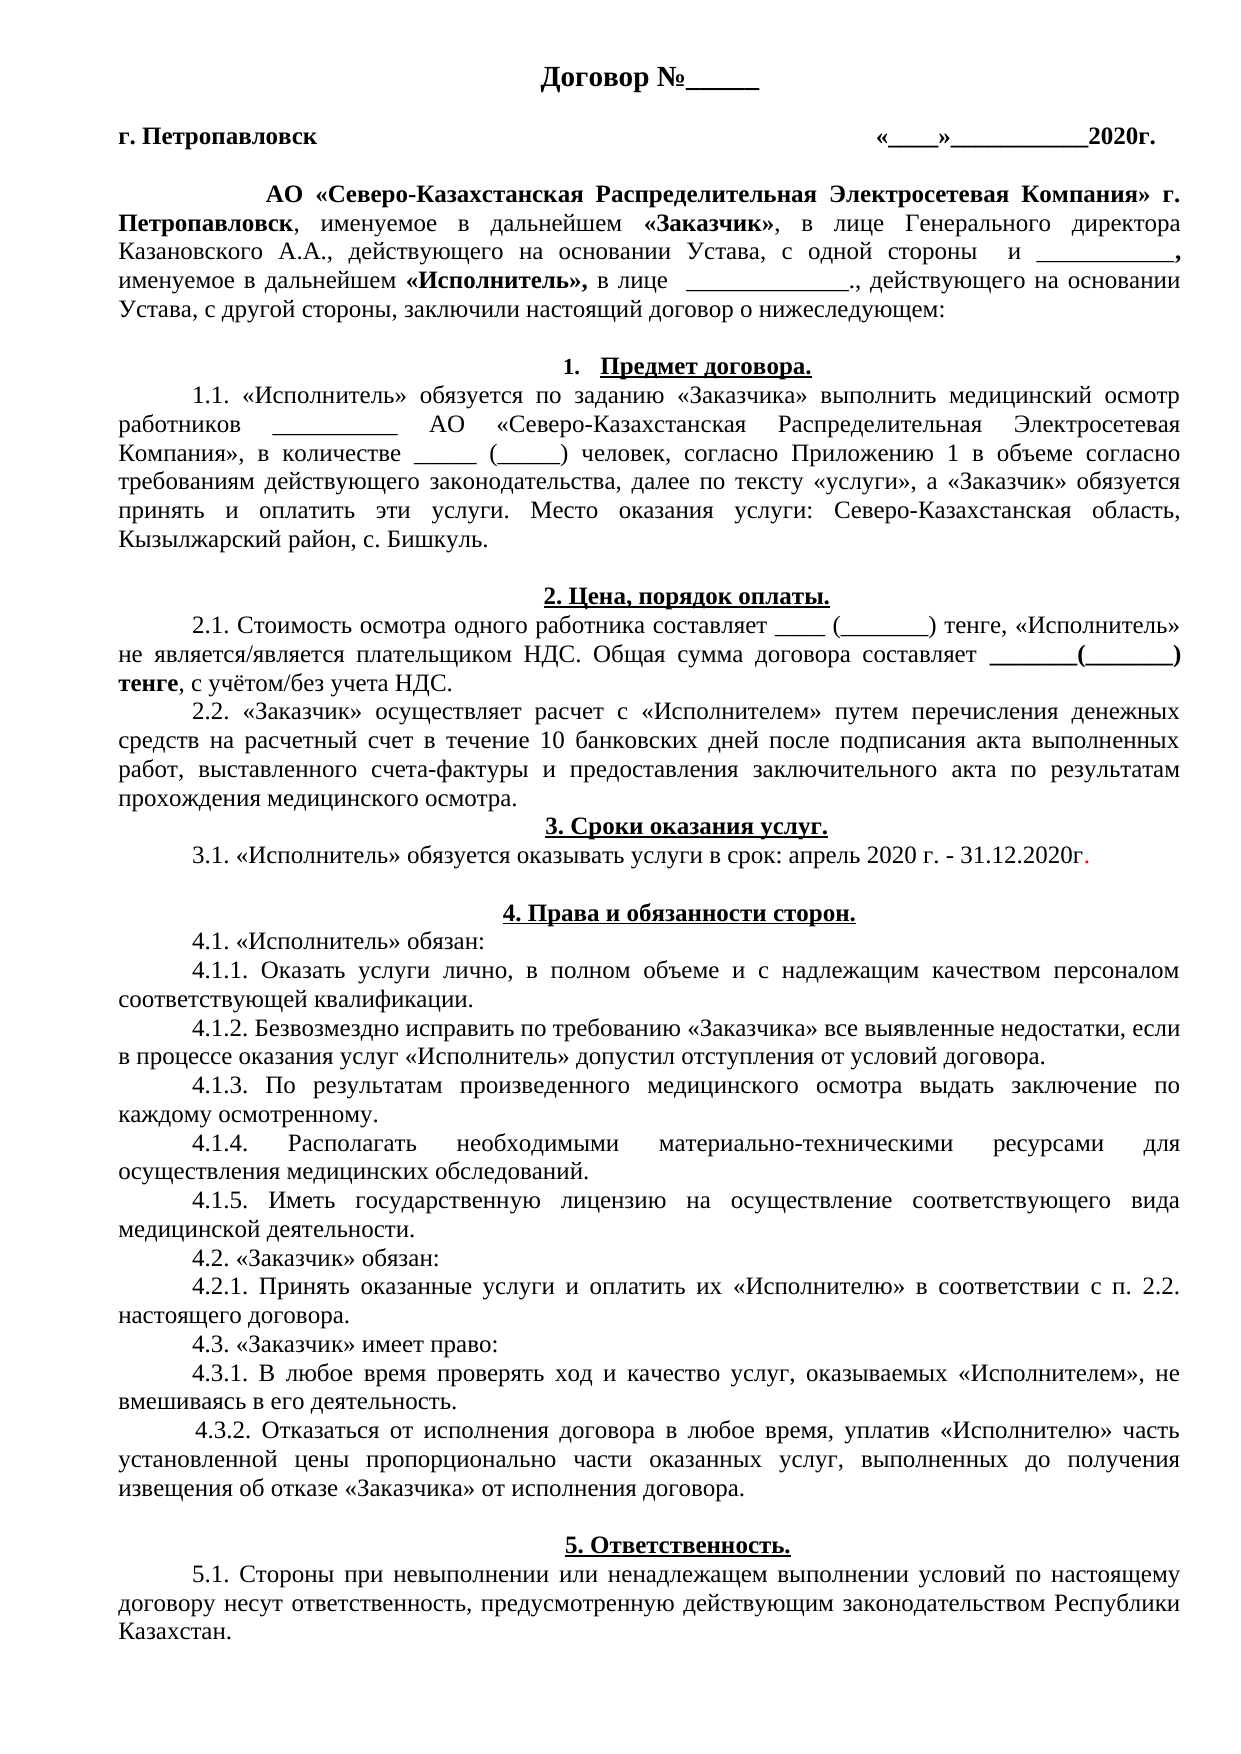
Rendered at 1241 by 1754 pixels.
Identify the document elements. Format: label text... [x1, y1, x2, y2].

text 4. Права и обязанности сторон. [118, 898, 1181, 926]
text 4.2. «Заказчик» обязан: [118, 1243, 1181, 1271]
text 3.1. «Исполнитель» обязуется оказывать услуги в срок: апрель 2020 г. - 31.12.2020г. [118, 840, 1181, 869]
text 4.1.3. По результатам произведенного медицинского осмотра выдать заключение по каждому осмотренному. [118, 1070, 1181, 1128]
text 3. Сроки оказания услуг. [118, 811, 1181, 840]
text 4.1.1. Оказать услуги лично, в полном объеме и с надлежащим качеством персоналом соответствующей квалификации. [118, 955, 1181, 1013]
text 4.1.5. Иметь государственную лицензию на осуществление соответствующего вида медицинской деятельности. [118, 1185, 1181, 1243]
text 4.3. «Заказчик» имеет право: [118, 1329, 1181, 1358]
text 4.2.1. Принять оказанные услуги и оплатить их «Исполнителю» в соответствии с п. 2.2. настоящего договора. [118, 1271, 1181, 1329]
text 1.1. «Исполнитель» обязуется по заданию «Заказчика» выполнить медицинский осмотр работников __________ АО «Северо-Казахстанская Распределительная Электросетевая Компания», в количестве _____ (_____) человек, согласно Приложению 1 в объеме согласно требованиям действующего законодательства, далее по тексту «услуги», а «Заказчик» обязуется принять и оплатить эти услуги. Место оказания услуги: Северо-Казахстанская область, Кызылжарский район, с. Бишкуль. [118, 380, 1181, 553]
text 5. Ответственность. [118, 1530, 1181, 1559]
text АО «Северо-Казахстанская Распределительная Электросетевая Компания» г. Петропавловск, именуемое в дальнейшем «Заказчик», в лице Генерального директора Казановского А.А., действующего на основании Устава, с одной стороны и ___________, именуемое в дальнейшем «Исполнитель», в лице _____________., действующего на основании Устава, с другой стороны, заключили настоящий договор о нижеследующем: [118, 179, 1181, 323]
text 4.1. «Исполнитель» обязан: [118, 926, 1181, 955]
list Предмет договора. [193, 351, 1181, 380]
text 2.2. «Заказчик» осуществляет расчет с «Исполнителем» путем перечисления денежных средств на расчетный счет в течение 10 банковских дней после подписания акта выполненных работ, выставленного счета-фактуры и предоставления заключительного акта по результатам прохождения медицинского осмотра. [118, 696, 1181, 811]
text 2.1. Стоимость осмотра одного работника составляет ____ (_______) тенге, «Исполнитель» не является/является плательщиком НДС. Общая сумма договора составляет _______(_______) тенге, с учётом/без учета НДС. [118, 610, 1181, 696]
text 4.1.4. Располагать необходимыми материально-техническими ресурсами для осуществления медицинских обследований. [118, 1128, 1181, 1185]
title Договор №_____ [118, 59, 1181, 93]
text 4.3.2. Отказаться от исполнения договора в любое время, уплатив «Исполнителю» часть установленной цены пропорционально части оказанных услуг, выполненных до получения извещения об отказе «Заказчика» от исполнения договора. [118, 1415, 1181, 1501]
text 5.1. Стороны при невыполнении или ненадлежащем выполнении условий по настоящему договору несут ответственность, предусмотренную действующим законодательством Республики Казахстан. [118, 1559, 1181, 1645]
text 4.3.1. В любое время проверять ход и качество услуг, оказываемых «Исполнителем», не вмешиваясь в его деятельность. [118, 1358, 1181, 1415]
text 2. Цена, порядок оплаты. [118, 581, 1181, 610]
text 4.1.2. Безвозмездно исправить по требованию «Заказчика» все выявленные недостатки, если в процессе оказания услуг «Исполнитель» допустил отступления от условий договора. [118, 1013, 1181, 1070]
text г. Петропавловск «____»___________2020г. [118, 121, 1181, 150]
